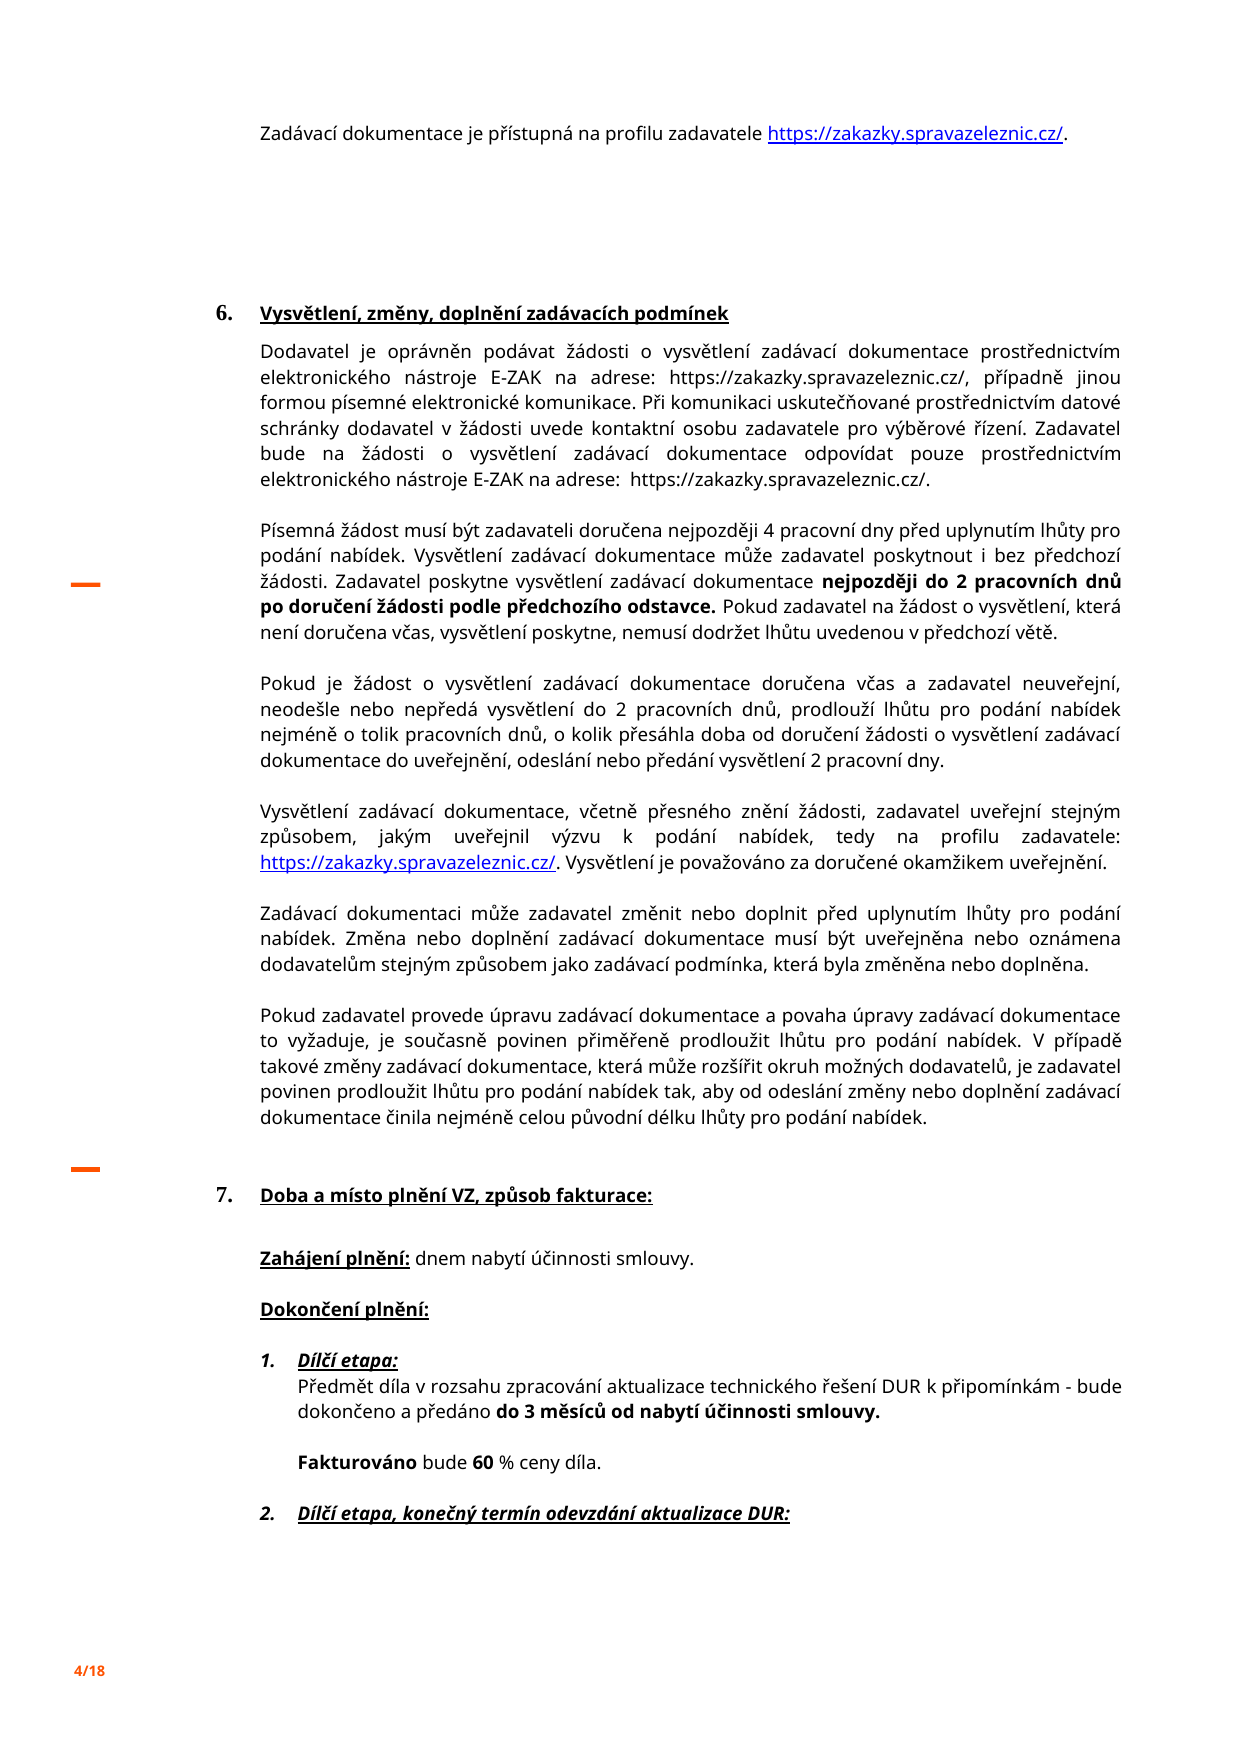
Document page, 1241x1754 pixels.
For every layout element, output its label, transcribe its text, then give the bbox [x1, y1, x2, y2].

text Zadávací dokumentaci může zadavatel změnit nebo doplnit před uplynutím lhůty pro podání nabídek. Změna nebo doplnění zadávací dokumentace musí být uveřejněna nebo oznámena dodavatelům stejným způsobem jako zadávací podmínka, která byla změněna nebo doplněna. [260, 900, 1122, 977]
list Doba a místo plnění VZ, způsob fakturace: [216, 1181, 1122, 1207]
text Zadávací dokumentace je přístupná na profilu zadavatele https://zakazky.spravazeleznic.cz/. [260, 121, 1122, 146]
text Dodavatel je oprávněn podávat žádosti o vysvětlení zadávací dokumentace prostřednictvím elektronického nástroje E-ZAK na adrese: https://zakazky.spravazeleznic.cz/, případně jinou formou písemné elektronické komunikace. Při komunikaci uskutečňované prostřednictvím datové schránky dodavatel v žádosti uvede kontaktní osobu zadavatele pro výběrové řízení. Zadavatel bude na žádosti o vysvětlení zadávací dokumentace odpovídat pouze prostřednictvím elektronického nástroje E-ZAK na adrese: https://zakazky.spravazeleznic.cz/. [260, 338, 1122, 492]
text Pokud je žádost o vysvětlení zadávací dokumentace doručena včas a zadavatel neuveřejní, neodešle nebo nepředá vysvětlení do 2 pracovních dnů, prodlouží lhůtu pro podání nabídek nejméně o tolik pracovních dnů, o kolik přesáhla doba od doručení žádosti o vysvětlení zadávací dokumentace do uveřejnění, odeslání nebo předání vysvětlení 2 pracovní dny. [260, 670, 1122, 772]
list Dílčí etapa, konečný termín odevzdání aktualizace DUR: [260, 1501, 1122, 1526]
list Vysvětlení, změny, doplnění zadávacích podmínek [216, 299, 1122, 326]
text Dokončení plnění: [260, 1297, 1122, 1322]
text Písemná žádost musí být zadavateli doručena nejpozději 4 pracovní dny před uplynutím lhůty pro podání nabídek. Vysvětlení zadávací dokumentace může zadavatel poskytnout i bez předchozí žádosti. Zadavatel poskytne vysvětlení zadávací dokumentace nejpozději do 2 pracovních dnů po doručení žádosti podle předchozího odstavce. Pokud zadavatel na žádost o vysvětlení, která není doručena včas, vysvětlení poskytne, nemusí dodržet lhůtu uvedenou v předchozí větě. [260, 517, 1122, 645]
text Vysvětlení zadávací dokumentace, včetně přesného znění žádosti, zadavatel uveřejní stejným způsobem, jakým uveřejnil výzvu k podání nabídek, tedy na profilu zadavatele: https://zakazky.spravazeleznic.cz/. Vysvětlení je považováno za doručené okamžikem uveřejnění. [260, 798, 1122, 874]
list Dílčí etapa: [260, 1348, 1122, 1373]
text Pokud zadavatel provede úpravu zadávací dokumentace a povaha úpravy zadávací dokumentace to vyžaduje, je současně povinen přiměřeně prodloužit lhůtu pro podání nabídek. V případě takové změny zadávací dokumentace, která může rozšířit okruh možných dodavatelů, je zadavatel povinen prodloužit lhůtu pro podání nabídek tak, aby od odeslání změny nebo doplnění zadávací dokumentace činila nejméně celou původní délku lhůty pro podání nabídek. [260, 1002, 1122, 1130]
list Předmět díla v rozsahu zpracování aktualizace technického řešení DUR k připomínkám - bude dokončeno a předáno do 3 měsíců od nabytí účinnosti smlouvy. [297, 1373, 1122, 1424]
text Zahájení plnění: dnem nabytí účinnosti smlouvy. [260, 1246, 1122, 1271]
text Fakturováno bude 60 % ceny díla. [297, 1450, 1122, 1475]
